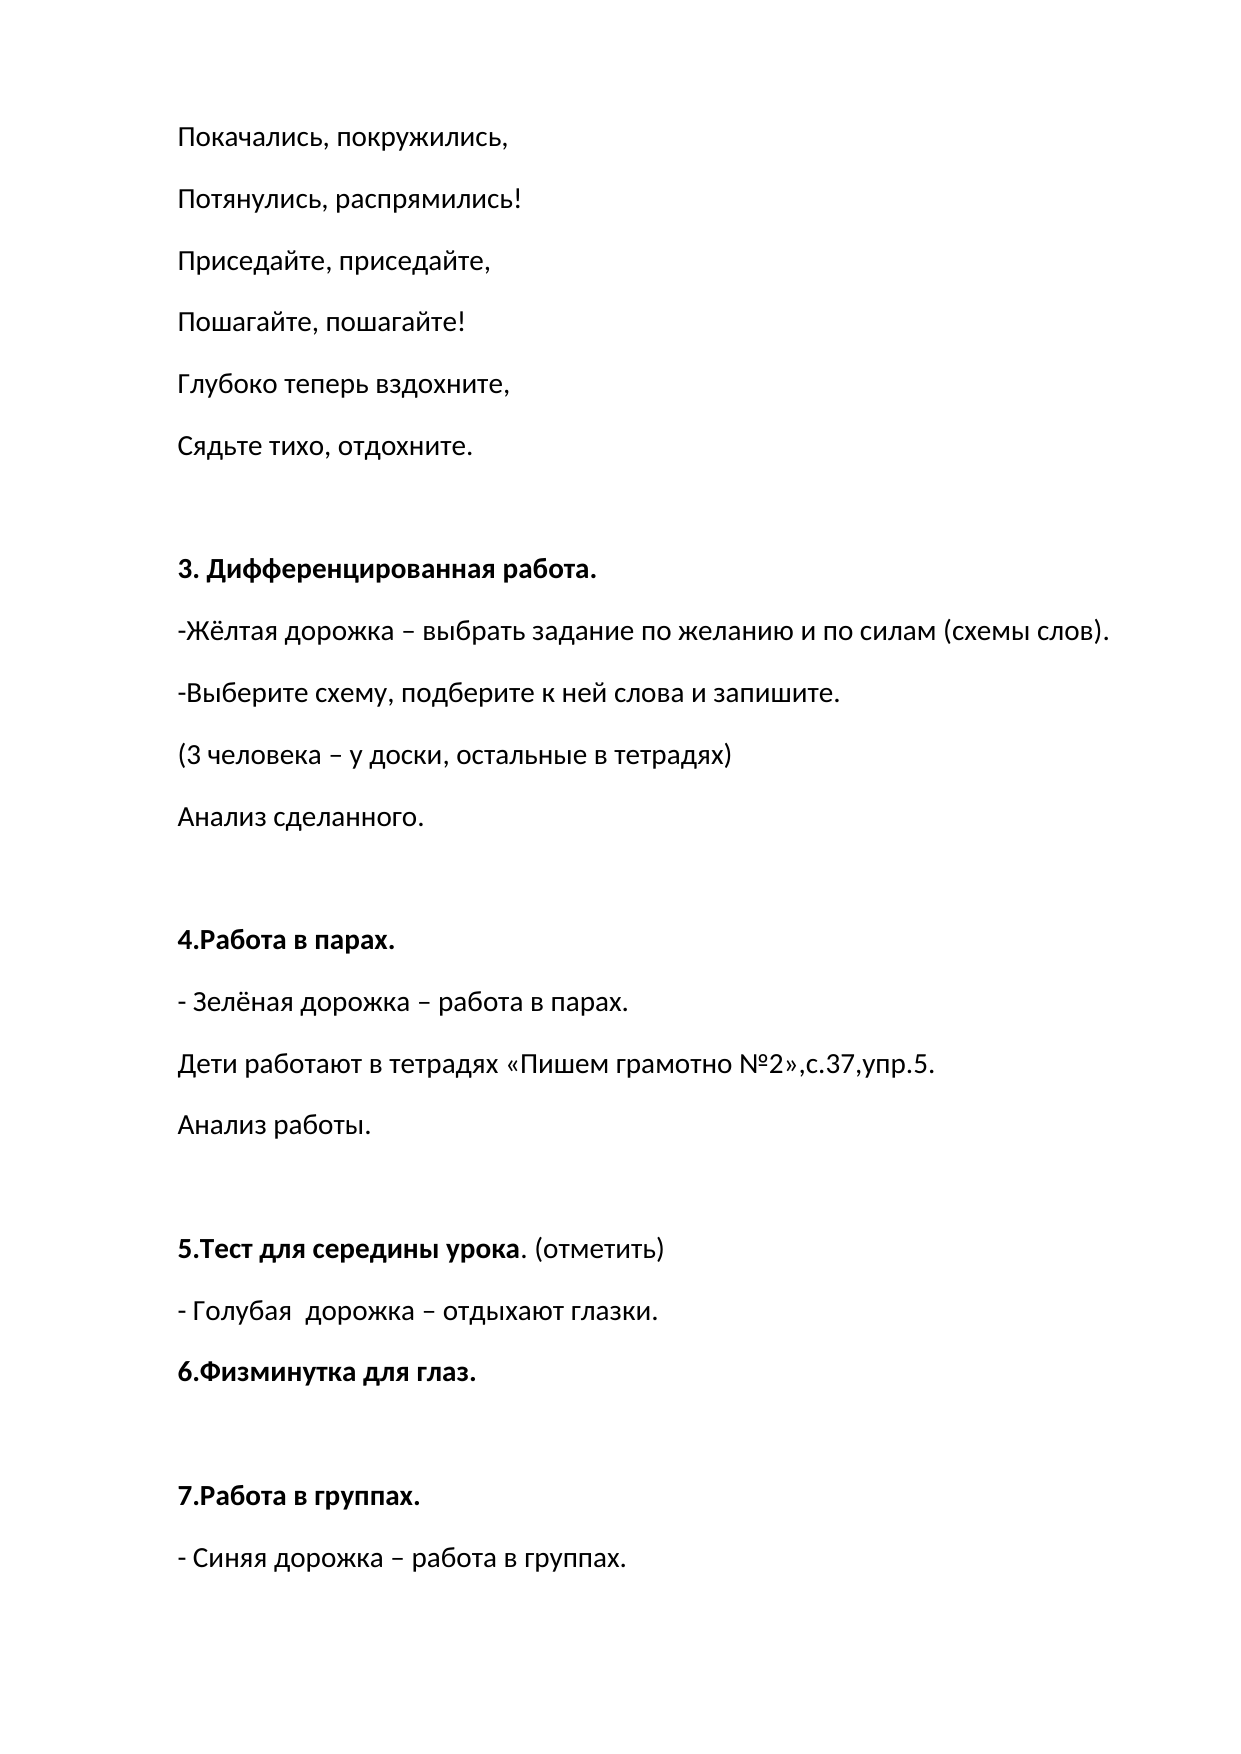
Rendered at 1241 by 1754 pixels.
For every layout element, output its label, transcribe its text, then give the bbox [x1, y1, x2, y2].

text 5.Тест для середины урока. (отметить) [177, 1230, 1152, 1266]
text 3. Дифференцированная работа. [177, 551, 1152, 586]
text Глубоко теперь вздохните, [177, 365, 1152, 401]
text Анализ сделанного. [177, 798, 1152, 833]
text Анализ работы. [177, 1106, 1152, 1142]
text (3 человека – у доски, остальные в тетрадях) [177, 736, 1152, 771]
text - Синяя дорожка – работа в группах. [177, 1539, 1152, 1574]
text 4.Работа в парах. [177, 921, 1152, 957]
text Пошагайте, пошагайте! [177, 303, 1152, 339]
text Сядьте тихо, отдохните. [177, 427, 1152, 463]
text Потянулись, распрямились! [177, 180, 1152, 216]
text Покачались, покружились, [177, 118, 1152, 154]
text - Зелёная дорожка – работа в парах. [177, 983, 1152, 1018]
text - Голубая дорожка – отдыхают глазки. [177, 1292, 1152, 1327]
text 6.Физминутка для глаз. [177, 1353, 1152, 1389]
text -Жёлтая дорожка – выбрать задание по желанию и по силам (схемы слов). [177, 612, 1152, 648]
text -Выберите схему, подберите к ней слова и запишите. [177, 674, 1152, 710]
text Дети работают в тетрадях «Пишем грамотно №2»,с.37,упр.5. [177, 1045, 1152, 1080]
text 7.Работа в группах. [177, 1477, 1152, 1513]
text Приседайте, приседайте, [177, 242, 1152, 277]
